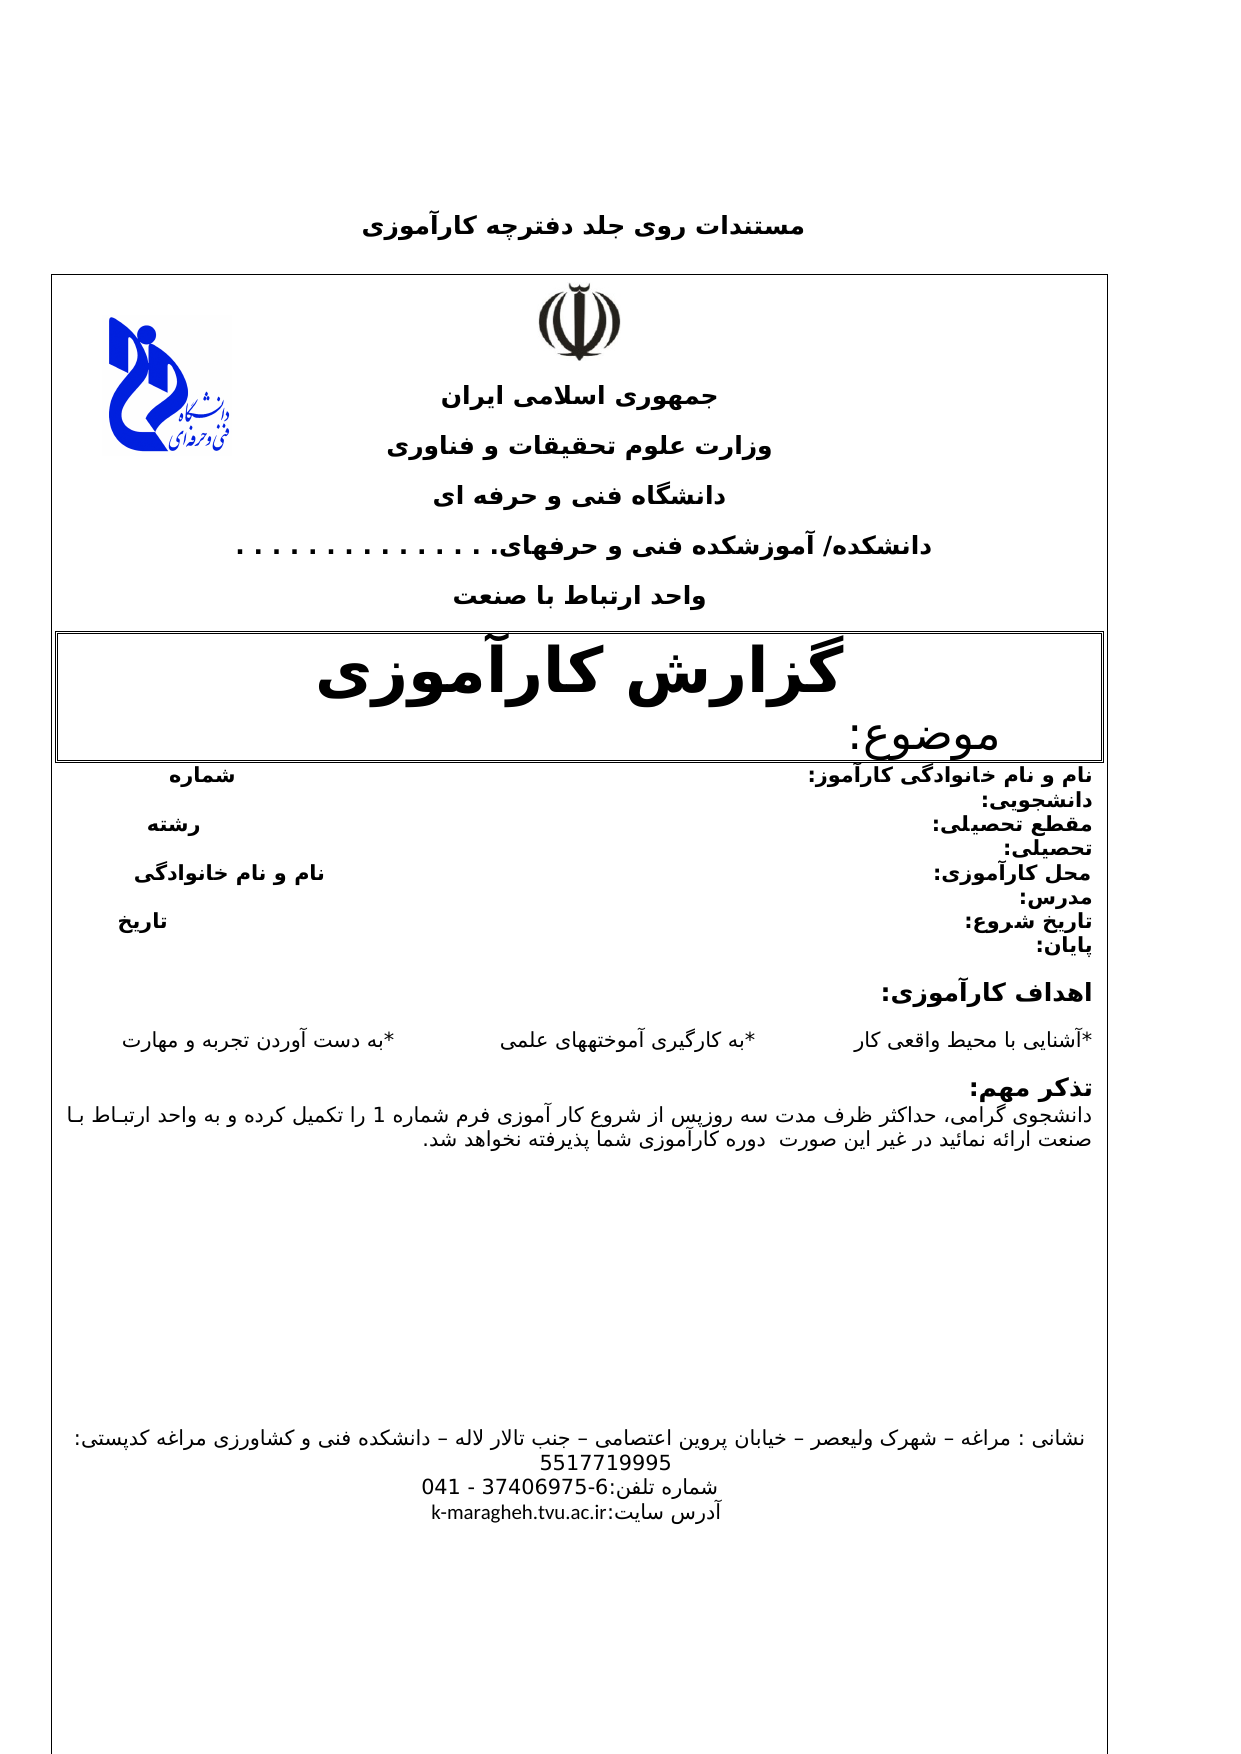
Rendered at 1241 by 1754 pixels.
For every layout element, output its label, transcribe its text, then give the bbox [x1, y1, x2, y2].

picture [537, 282, 621, 361]
text مستندات روی جلد دفترچه کارآموزی [74, 211, 1093, 240]
